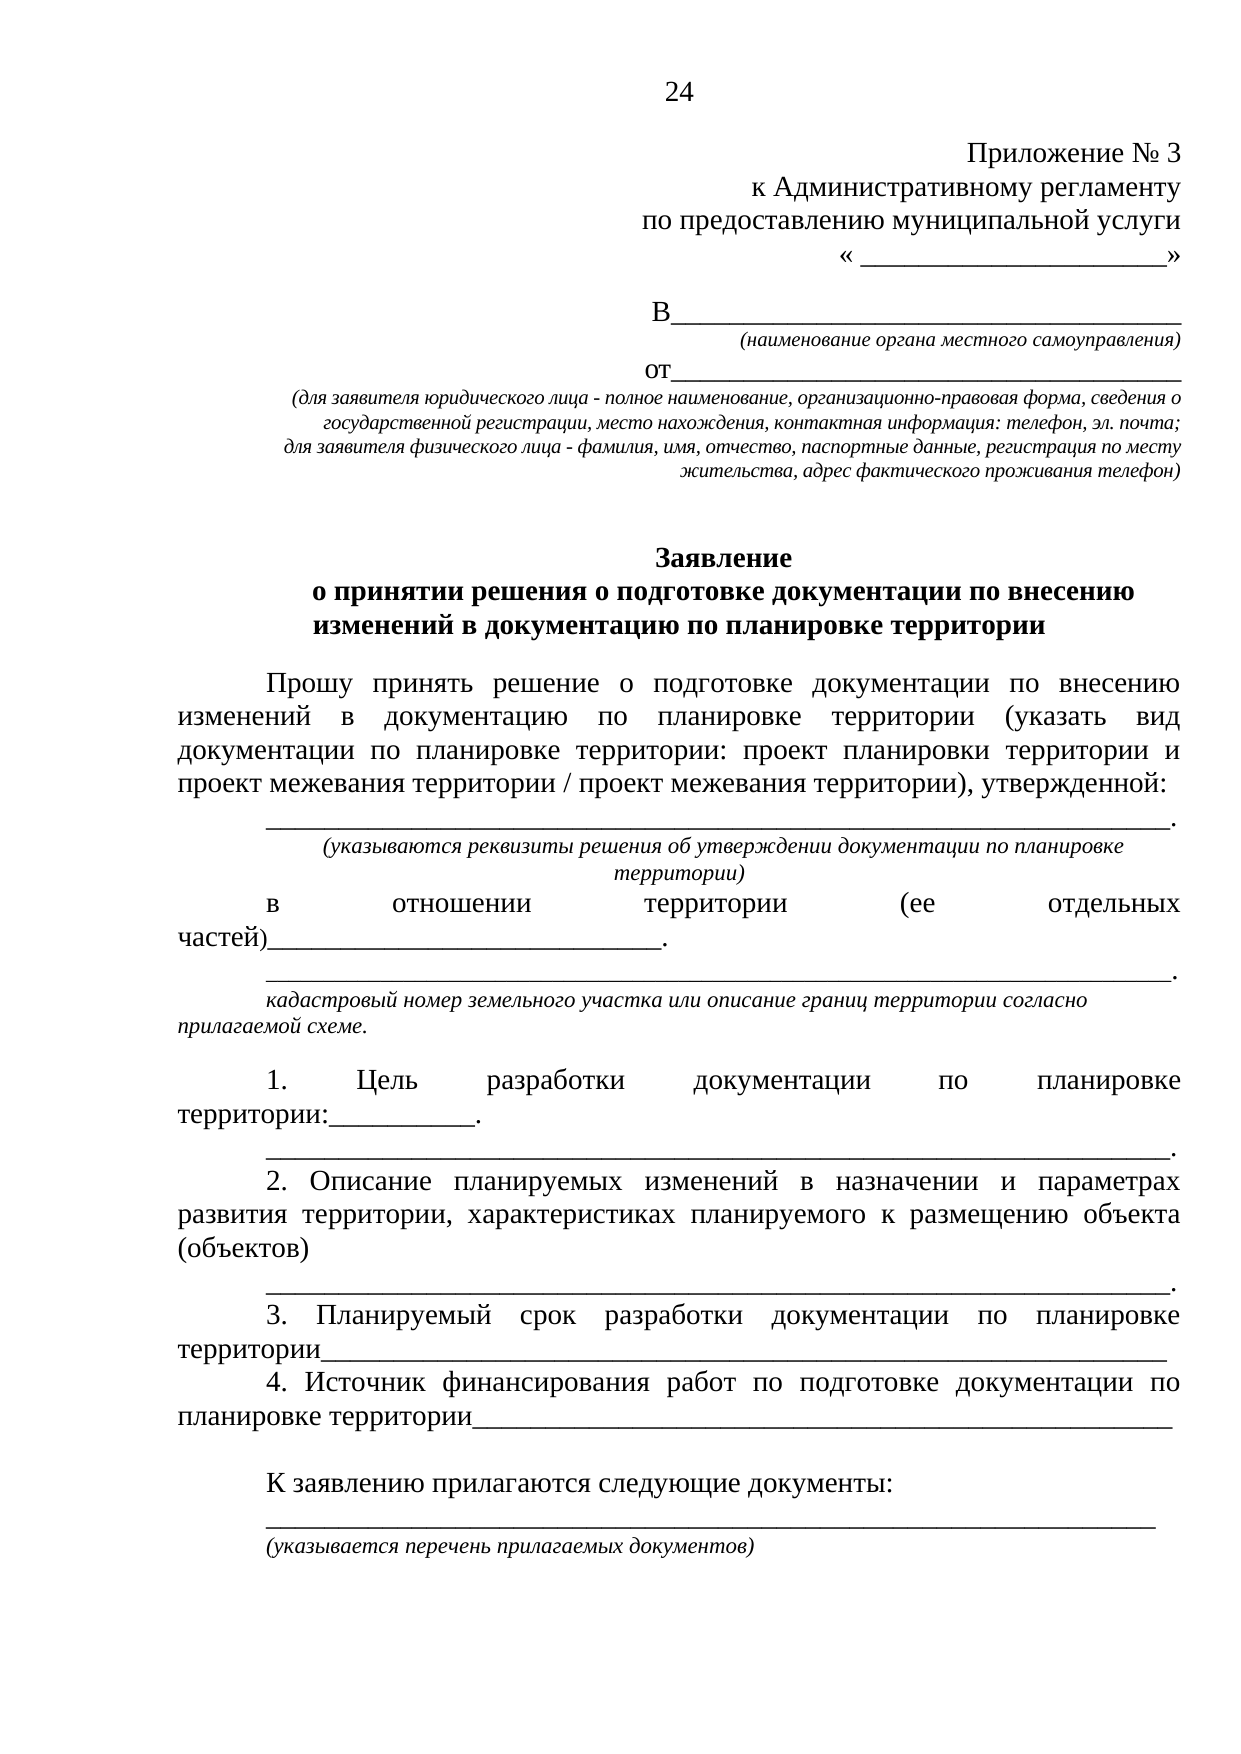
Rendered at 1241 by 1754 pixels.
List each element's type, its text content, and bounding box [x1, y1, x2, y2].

text (указывается перечень прилагаемых документов) [177, 1532, 1181, 1558]
text (наименование органа местного самоуправления) [177, 327, 1181, 351]
text Прошу принять решение о подготовке документации по внесению изменений в документацию по планировке территории (указать вид документации по планировке территории: проект планировки территории и проект межевания территории / проект межевания территории), утвержденной: [177, 665, 1181, 799]
text о принятии решения о подготовке документации по внесению изменений в документацию по планировке территории [177, 573, 1181, 641]
text Заявление [177, 540, 1181, 573]
text по предоставлению муниципальной услуги [177, 202, 1181, 236]
text _____________________________________________________________ [177, 1498, 1181, 1532]
text « _____________________» [177, 236, 1181, 269]
text _______________________________________________________________________________. [177, 952, 1181, 986]
text Приложение № 3 [177, 135, 1181, 169]
text 2. Описание планируемых изменений в назначении и параметрах развития территории, характеристиках планируемого к размещению объекта (объектов) [177, 1163, 1181, 1264]
text ______________________________________________________________. [177, 1264, 1181, 1297]
text кадастровый номер земельного участка или описание границ территории согласно прилагаемой схеме. [177, 986, 1181, 1038]
text для заявителя физического лица - фамилия, имя, отчество, паспортные данные, регистрация по месту жительства, адрес фактического проживания телефон) [177, 434, 1181, 482]
text от___________________________________ [177, 351, 1181, 385]
text К заявлению прилагаются следующие документы: [177, 1465, 1181, 1498]
text 4. Источник финансирования работ по подготовке документации по планировке территории________________________________________________ [177, 1364, 1181, 1431]
text в отношении территории (ее отдельных частей)___________________________. [177, 885, 1181, 952]
text (указываются реквизиты решения об утверждении документации по планировке территории) [177, 832, 1181, 885]
text 3. Планируемый срок разработки документации по планировке территории__________________________________________________________ [177, 1297, 1181, 1364]
text В___________________________________ [177, 294, 1181, 327]
text ______________________________________________________________. [177, 799, 1181, 832]
text ______________________________________________________________. [177, 1129, 1181, 1163]
text (для заявителя юридического лица - полное наименование, организационно-правовая форма, сведения о государственной регистрации, место нахождения, контактная информация: телефон, эл. почта; [177, 385, 1181, 434]
text 1. Цель разработки документации по планировке территории:__________. [177, 1062, 1181, 1129]
text к Административному регламенту [177, 169, 1181, 202]
